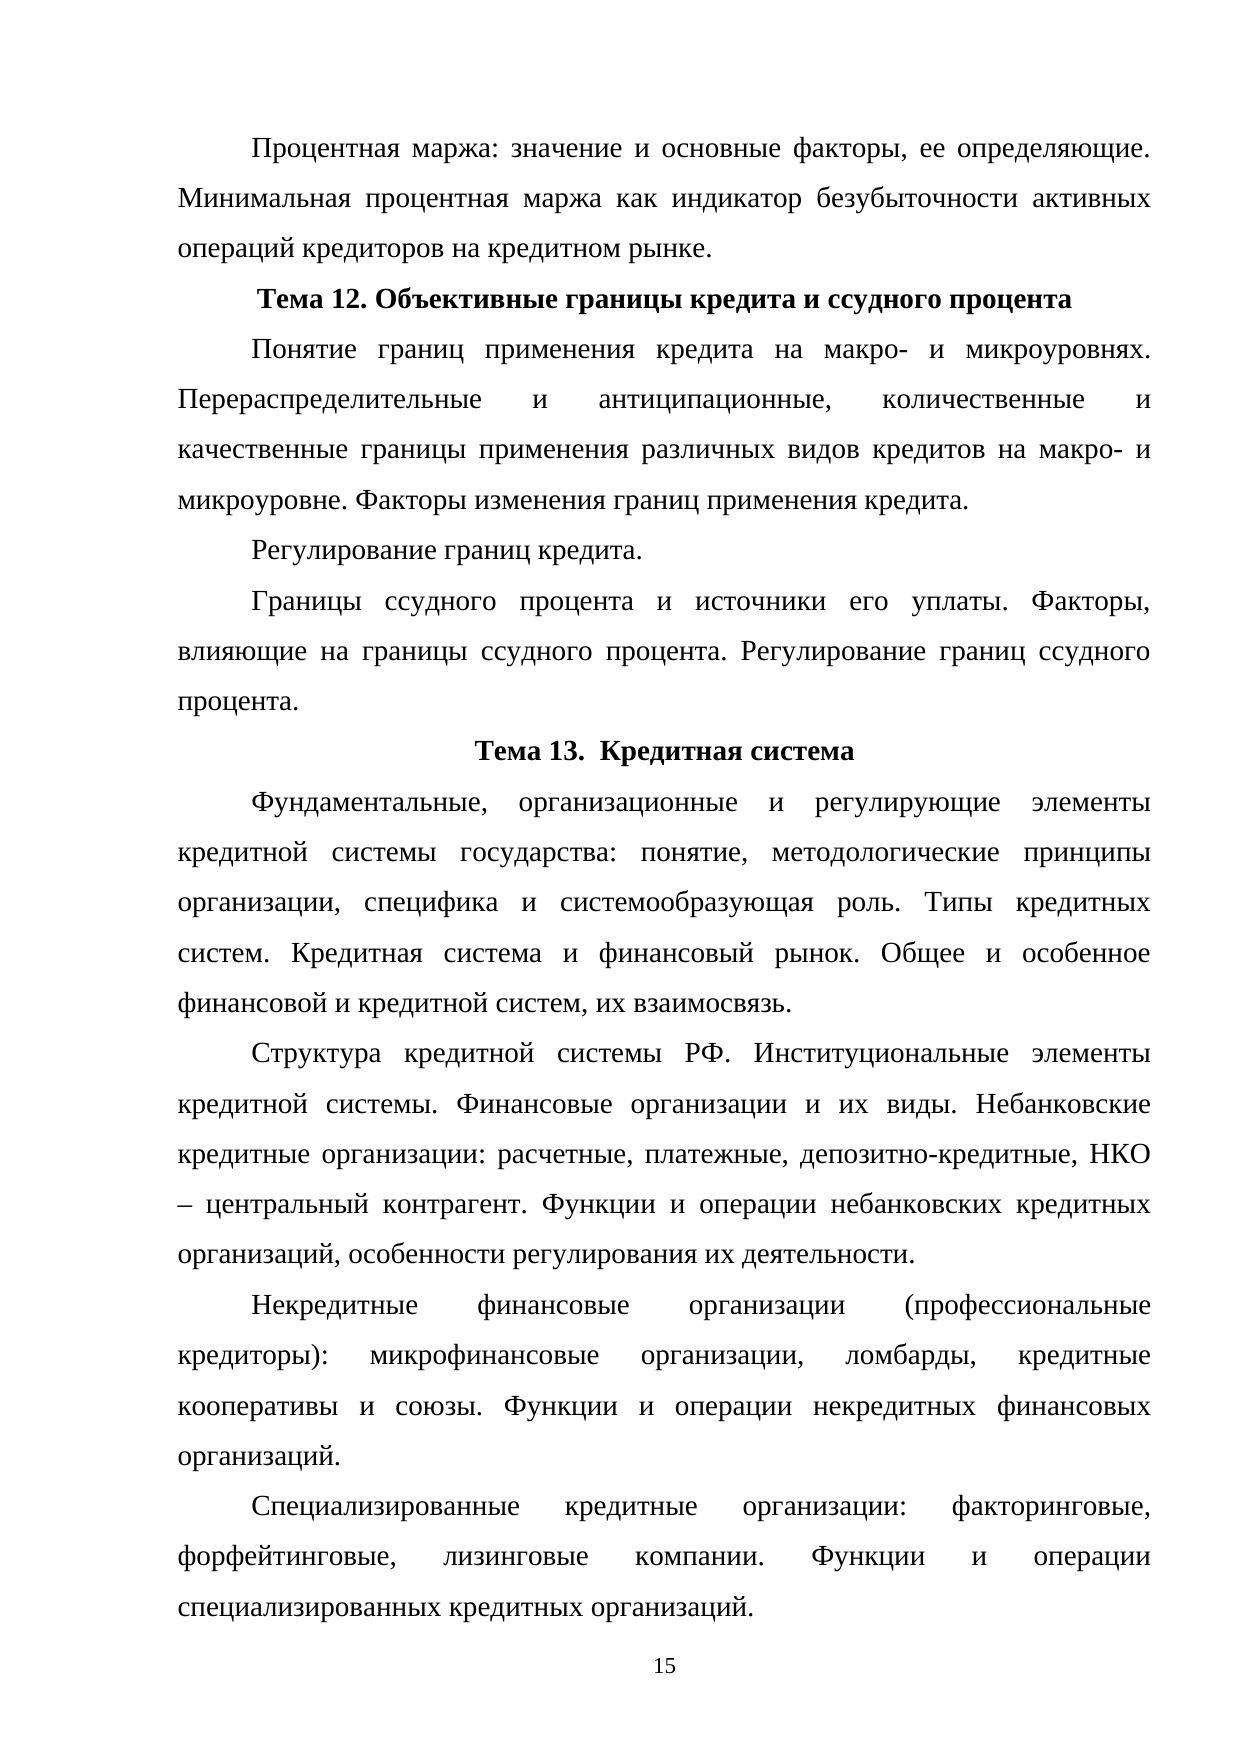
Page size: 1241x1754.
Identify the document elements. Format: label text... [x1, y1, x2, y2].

text Тема 13. Кредитная система [177, 733, 1152, 767]
text Регулирование границ кредита. [177, 532, 1152, 566]
text Некредитные финансовые организации (профессиональные кредиторы): микрофинансовые организации, ломбарды, кредитные кооперативы и союзы. Функции и операции некредитных финансовых организаций. [177, 1287, 1152, 1471]
text Процентная маржа: значение и основные факторы, ее определяющие. Минимальная процентная маржа как индикатор безубыточности активных операций кредиторов на кредитном рынке. [177, 130, 1152, 264]
text Понятие границ применения кредита на макро- и микроуровнях. Перераспределительные и антиципационные, количественные и качественные границы применения различных видов кредитов на макро- и микроуровне. Факторы изменения границ применения кредита. [177, 331, 1152, 516]
text Тема 12. Объективные границы кредита и ссудного процента [177, 281, 1152, 314]
text Структура кредитной системы РФ. Институциональные элементы кредитной системы. Финансовые организации и их виды. Небанковские кредитные организации: расчетные, платежные, депозитно-кредитные, НКО – центральный контрагент. Функции и операции небанковских кредитных организаций, особенности регулирования их деятельности. [177, 1035, 1152, 1270]
text Границы ссудного процента и источники его уплаты. Факторы, влияющие на границы ссудного процента. Регулирование границ ссудного процента. [177, 583, 1152, 717]
text Специализированные кредитные организации: факторинговые, форфейтинговые, лизинговые компании. Функции и операции специализированных кредитных организаций. [177, 1488, 1152, 1622]
text Фундаментальные, организационные и регулирующие элементы кредитной системы государства: понятие, методологические принципы организации, специфика и системообразующая роль. Типы кредитных систем. Кредитная система и финансовый рынок. Общее и особенное финансовой и кредитной систем, их взаимосвязь. [177, 784, 1152, 1019]
